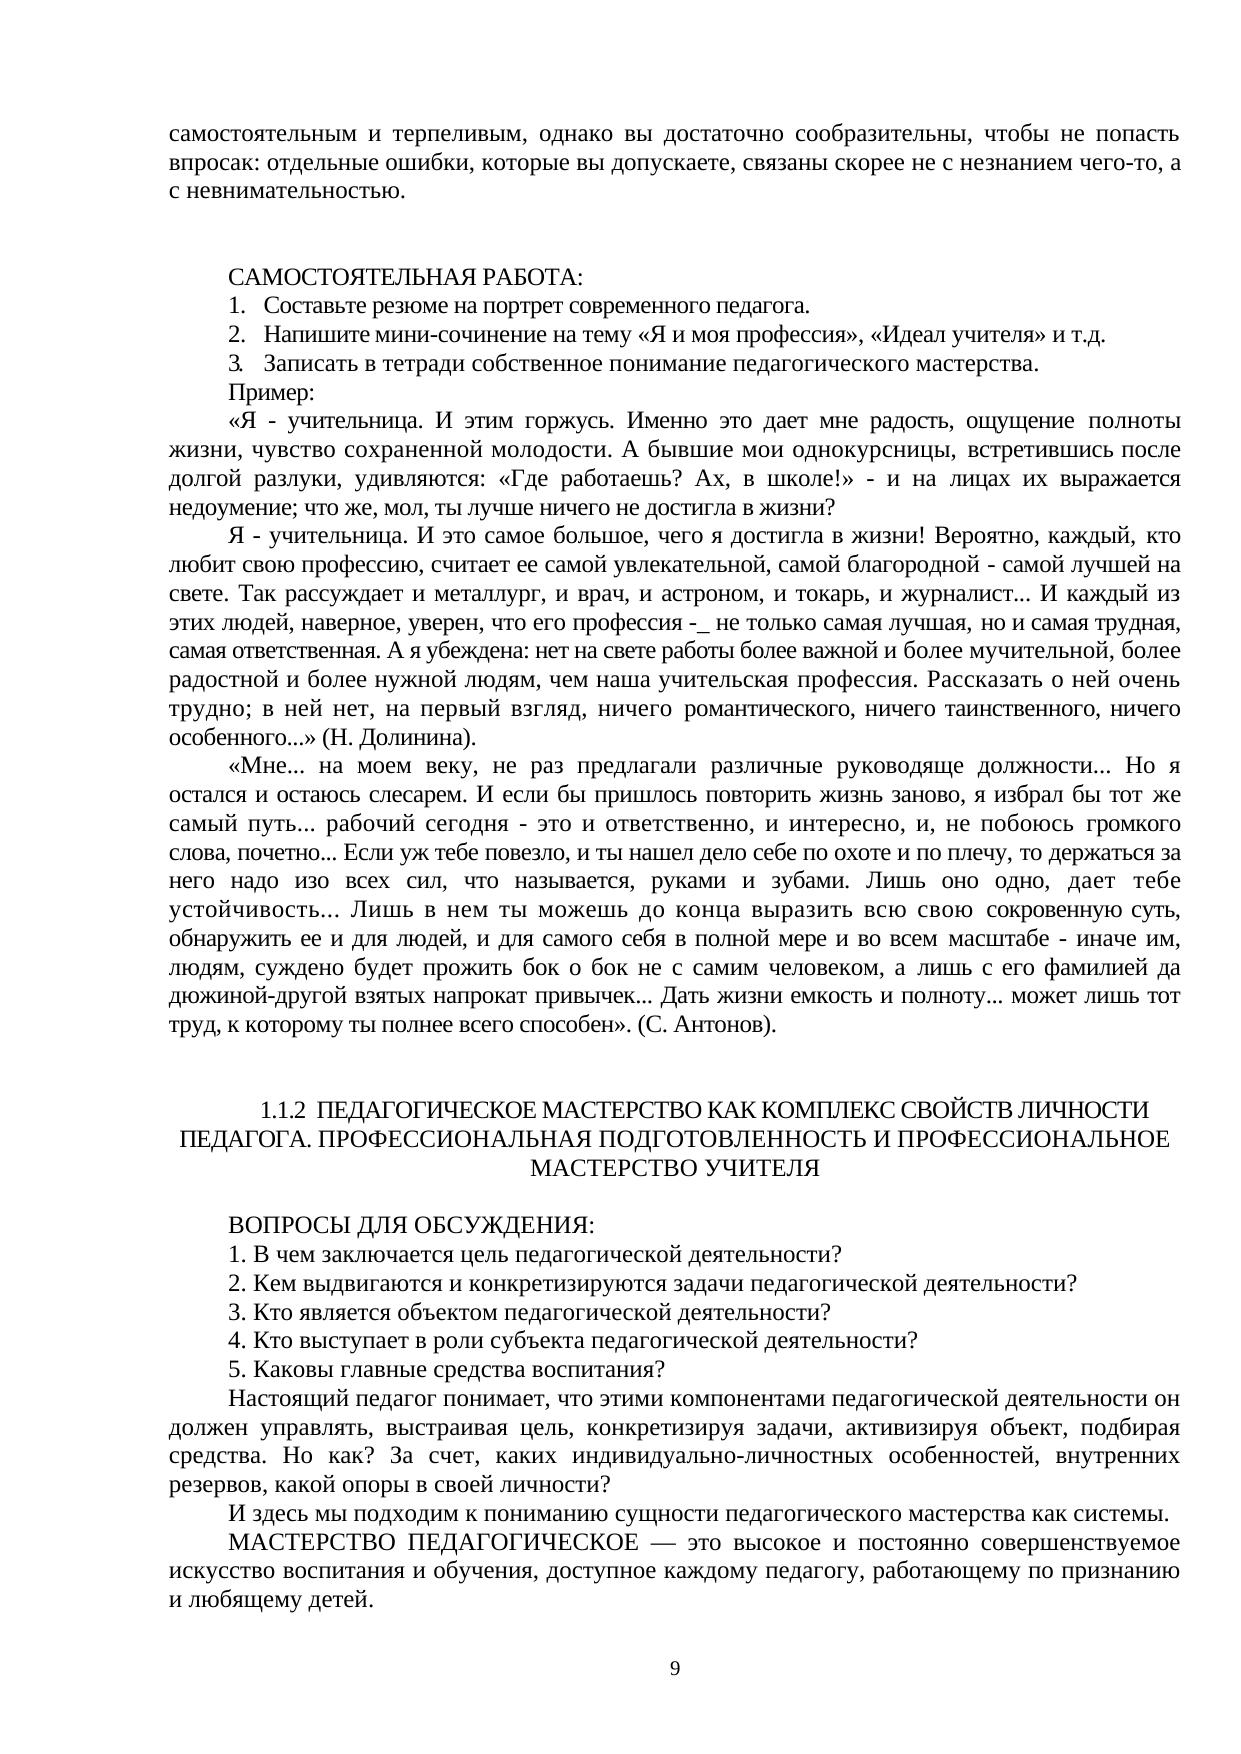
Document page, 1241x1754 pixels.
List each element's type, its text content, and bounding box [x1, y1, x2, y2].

text 3. Кто является объектом педагогической деятельности? [169, 1297, 1181, 1326]
text 1.1.2 ПЕДАГОГИЧЕСКОЕ МАСТЕРСТВО КАК КОМПЛЕКС СВОЙСТВ ЛИЧНОСТИ ПЕДАГОГА. ПРОФЕССИОНАЛЬНАЯ ПОДГОТОВЛЕННОСТЬ И ПРОФЕССИОНАЛЬНОЕ МАСТЕРСТВО УЧИТЕЛЯ [169, 1096, 1181, 1182]
text И здесь мы подходим к пониманию сущности педагогического мастерства как системы. [169, 1498, 1181, 1527]
text 5. Каковы главные средства воспитания? [169, 1354, 1181, 1383]
text 1. В чем заключается цель педагогической деятельности? [169, 1239, 1181, 1268]
text 2. Кем выдвигаются и конкретизируются задачи педагогической деятельности? [169, 1268, 1181, 1297]
text МАСТЕРСТВО ПЕДАГОГИЧЕСКОЕ — это высокое и постоянно совершенствуемое искусство воспитания и обучения, доступное каждому педагогу, работающему по признанию и любящему детей. [169, 1527, 1181, 1613]
text «Я - учительница. И этим горжусь. Именно это дает мне радость, ощущение полноты жизни, чувство сохраненной молодости. А бывшие мои однокурсницы, встретившись после долгой разлуки, удивляются: «Где работаешь? Ах, в школе!» - и на лицах их выражается недоумение; что же, мол, ты лучше ничего не достигла в жизни? [169, 406, 1181, 521]
text Настоящий педагог понимает, что этими компонентами педагогической деятельности он должен управлять, выстраивая цель, конкретизируя задачи, активизируя объект, подбирая средства. Но как? За счет, каких индивидуально-личностных особенностей, внутренних резервов, какой опоры в своей личности? [169, 1383, 1181, 1498]
text «Мне... на моем веку, не раз предлагали различные руководяще должности... Но я остался и остаюсь слесарем. И если бы пришлось повторить жизнь заново, я избрал бы тот же самый путь... рабочий сегодня - это и ответственно, и интересно, и, не побоюсь громкого слова, почетно... Если уж тебе повезло, и ты нашел дело себе по охоте и по плечу, то держаться за него надо изо всех сил, что называется, руками и зубами. Лишь оно одно, дает тебе устойчивость... Лишь в нем ты можешь до конца выразить всю свою сокровенную суть, обнаружить ее и для людей, и для самого себя в полной мере и во всем масштабе - иначе им, людям, суждено будет прожить бок о бок не с самим человеком, а лишь с его фамилией да дюжиной-другой взятых напрокат привычек... Дать жизни емкость и полноту... может лишь тот труд, к которому ты полнее всего способен». (С. Антонов). [169, 751, 1181, 1038]
text Я - учительница. И это самое большое, чего я достигла в жизни! Вероятно, каждый, кто любит свою профессию, считает ее самой увлекательной, самой благородной - самой лучшей на свете. Так рассуждает и металлург, и врач, и астроном, и токарь, и журналист... И каждый из этих людей, наверное, уверен, что его профессия -_ не только самая лучшая, но и самая трудная, самая ответственная. А я убеждена: нет на свете работы более важной и более мучительной, более радостной и более нужной людям, чем наша учительская профессия. Рассказать о ней очень трудно; в ней нет, на первый взгляд, ничего романтического, ничего таинственного, ничего особенного...» (Н. Долинина). [169, 521, 1181, 751]
list Напишите мини-сочинение на тему «Я и моя профессия», «Идеал учителя» и т.д. [169, 319, 1181, 348]
list Составьте резюме на портрет современного педагога. [169, 291, 1181, 319]
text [169, 118, 1181, 204]
text САМОСТОЯТЕЛЬНАЯ РАБОТА: [169, 262, 1181, 291]
text Пример: [169, 377, 1181, 406]
list Записать в тетради собственное понимание педагогического мастерства. [169, 348, 1181, 377]
text ВОПРОСЫ ДЛЯ ОБСУЖДЕНИЯ: [169, 1211, 1181, 1239]
text 4. Кто выступает в роли субъекта педагогической деятельности? [169, 1326, 1181, 1354]
